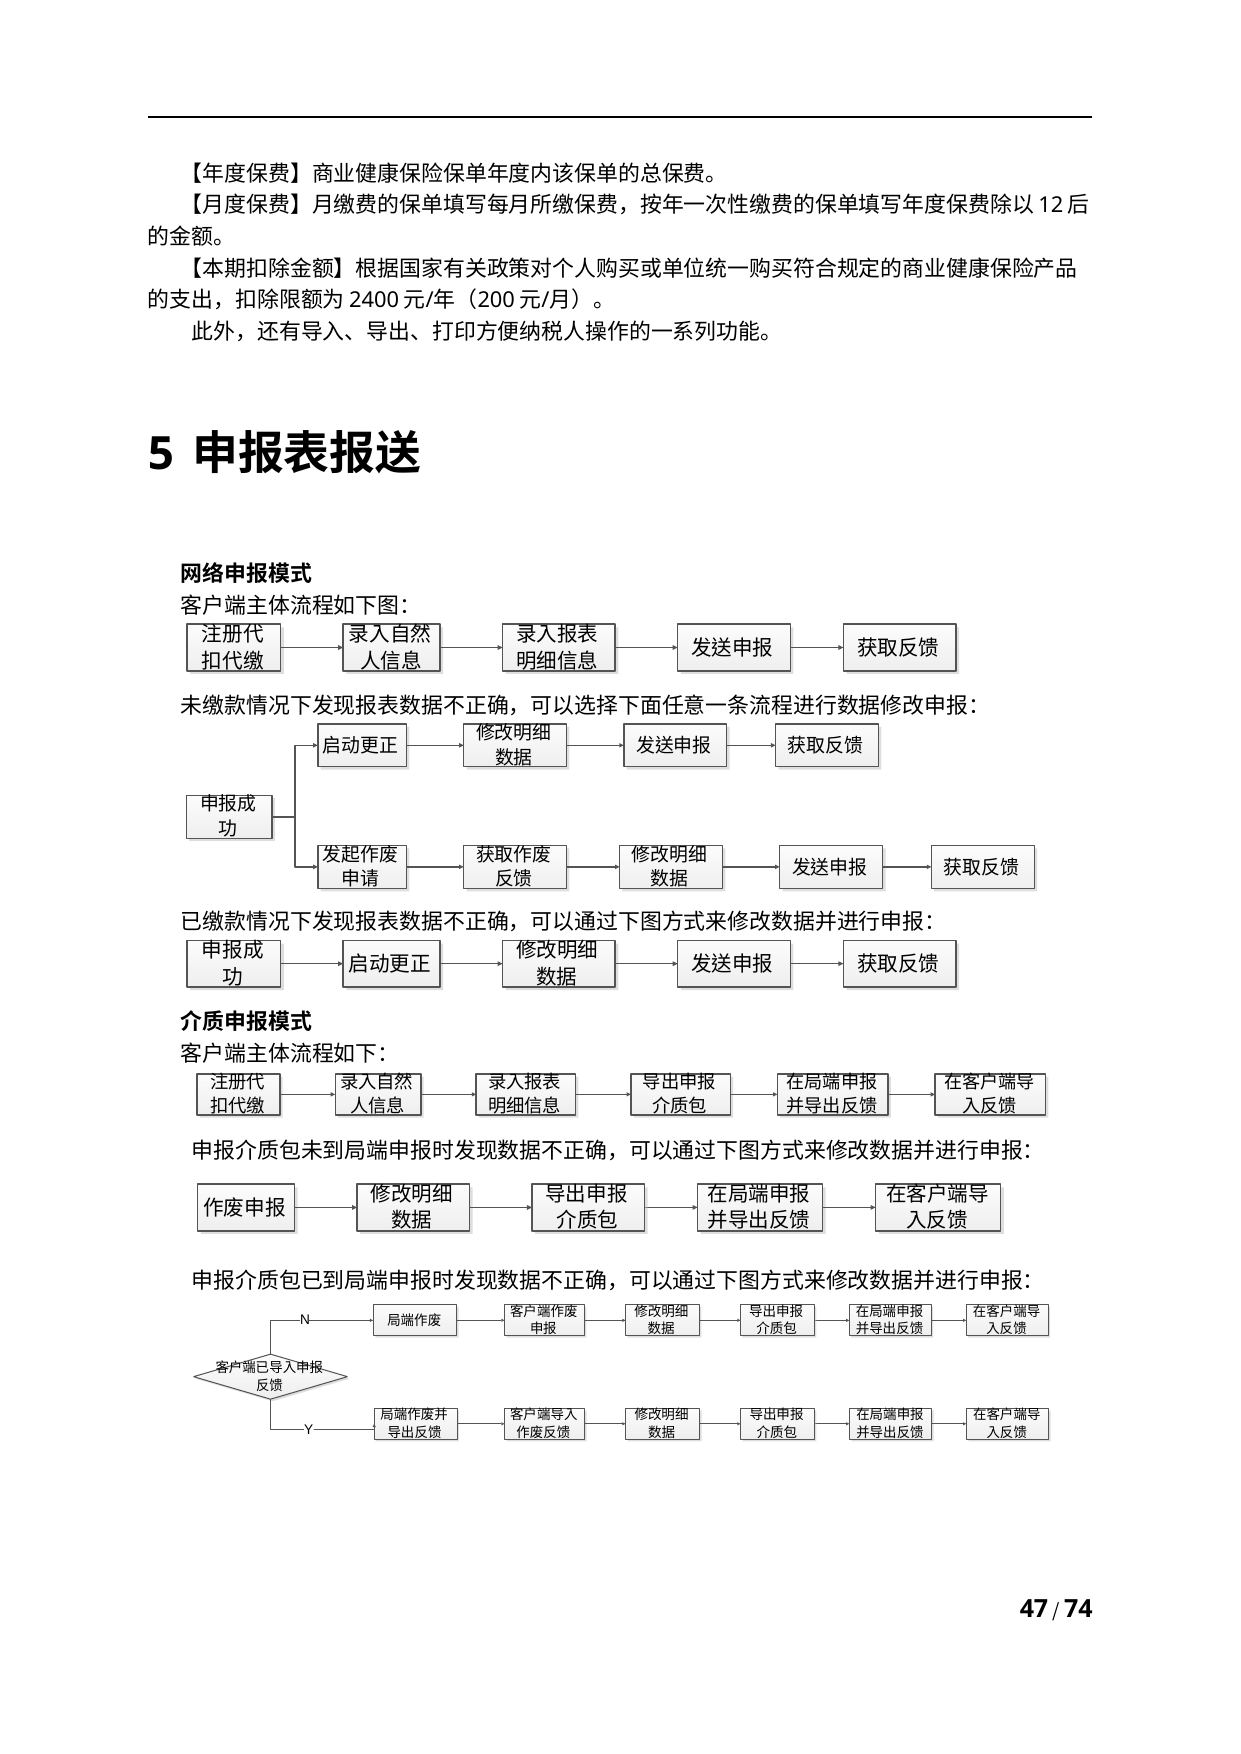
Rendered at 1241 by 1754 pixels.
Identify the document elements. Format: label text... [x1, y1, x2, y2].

text 未缴款情况下发现报表数据不正确，可以选择下面任意一条流程进行数据修改申报： [148, 688, 1092, 719]
text 【本期扣除金额】根据国家有关政策对个人购买或单位统一购买符合规定的商业健康保险产品的支出，扣除限额为2400元/年（200元/月）。 [148, 251, 1092, 314]
text 申报介质包未到局端申报时发现数据不正确，可以通过下图方式来修改数据并进行申报： [148, 1132, 1092, 1165]
text 【月度保费】月缴费的保单填写每月所缴保费，按年一次性缴费的保单填写年度保费除以12后的金额。 [148, 187, 1092, 251]
text 客户端主体流程如下： [148, 1036, 1092, 1067]
text 此外，还有导入、导出、打印方便纳税人操作的一系列功能。 [148, 314, 1092, 346]
text 介质申报模式 [148, 1004, 1092, 1036]
text 已缴款情况下发现报表数据不正确，可以通过下图方式来修改数据并进行申报： [148, 904, 1092, 936]
text 客户端主体流程如下图： [148, 588, 1092, 619]
subtitle 申报表报送 [148, 401, 1092, 498]
text 网络申报模式 [148, 556, 1092, 588]
text 【年度保费】商业健康保险保单年度内该保单的总保费。 [148, 156, 1092, 187]
text 申报介质包已到局端申报时发现数据不正确，可以通过下图方式来修改数据并进行申报： [148, 1262, 1092, 1295]
